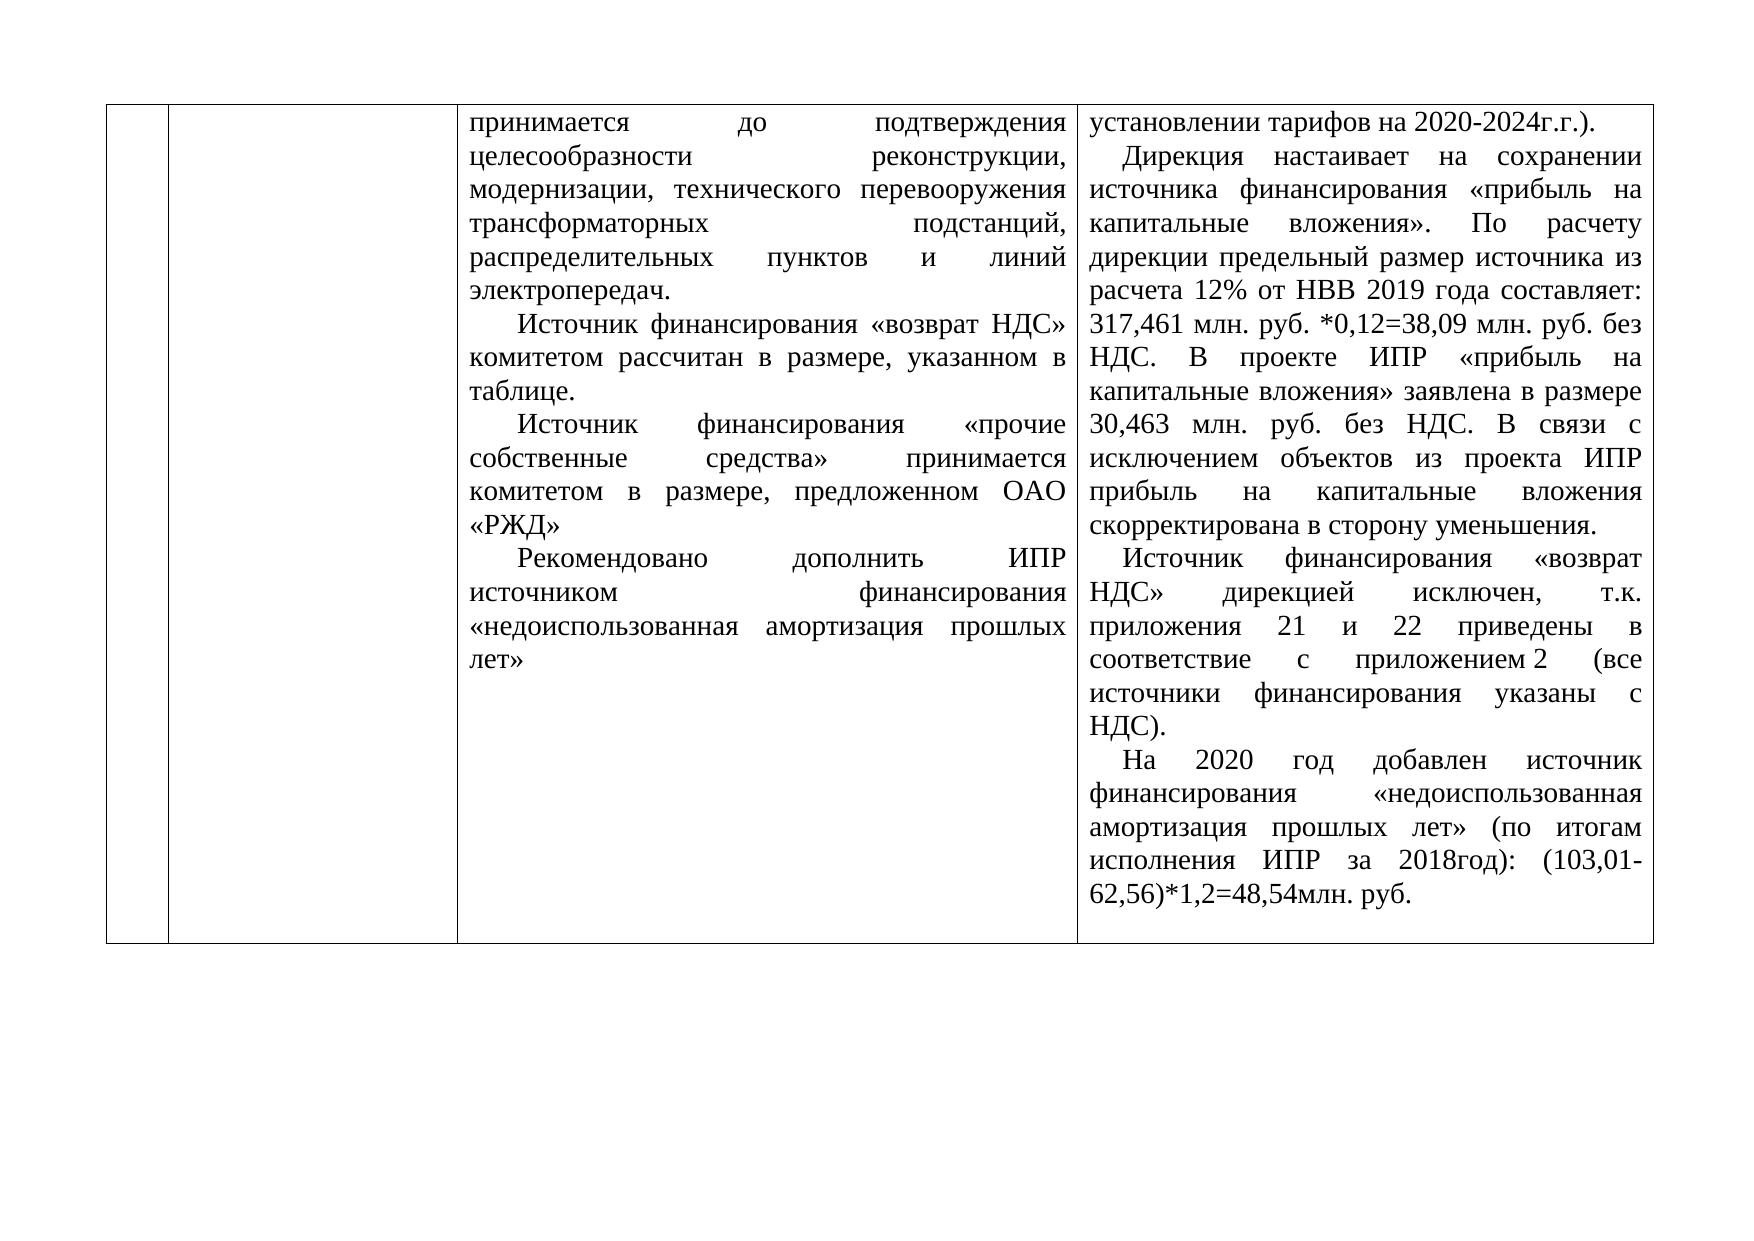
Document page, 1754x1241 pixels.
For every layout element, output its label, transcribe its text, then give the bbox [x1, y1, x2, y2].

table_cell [458, 105, 1077, 943]
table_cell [1078, 105, 1653, 943]
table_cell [169, 105, 457, 943]
table_cell 5 [107, 105, 168, 943]
